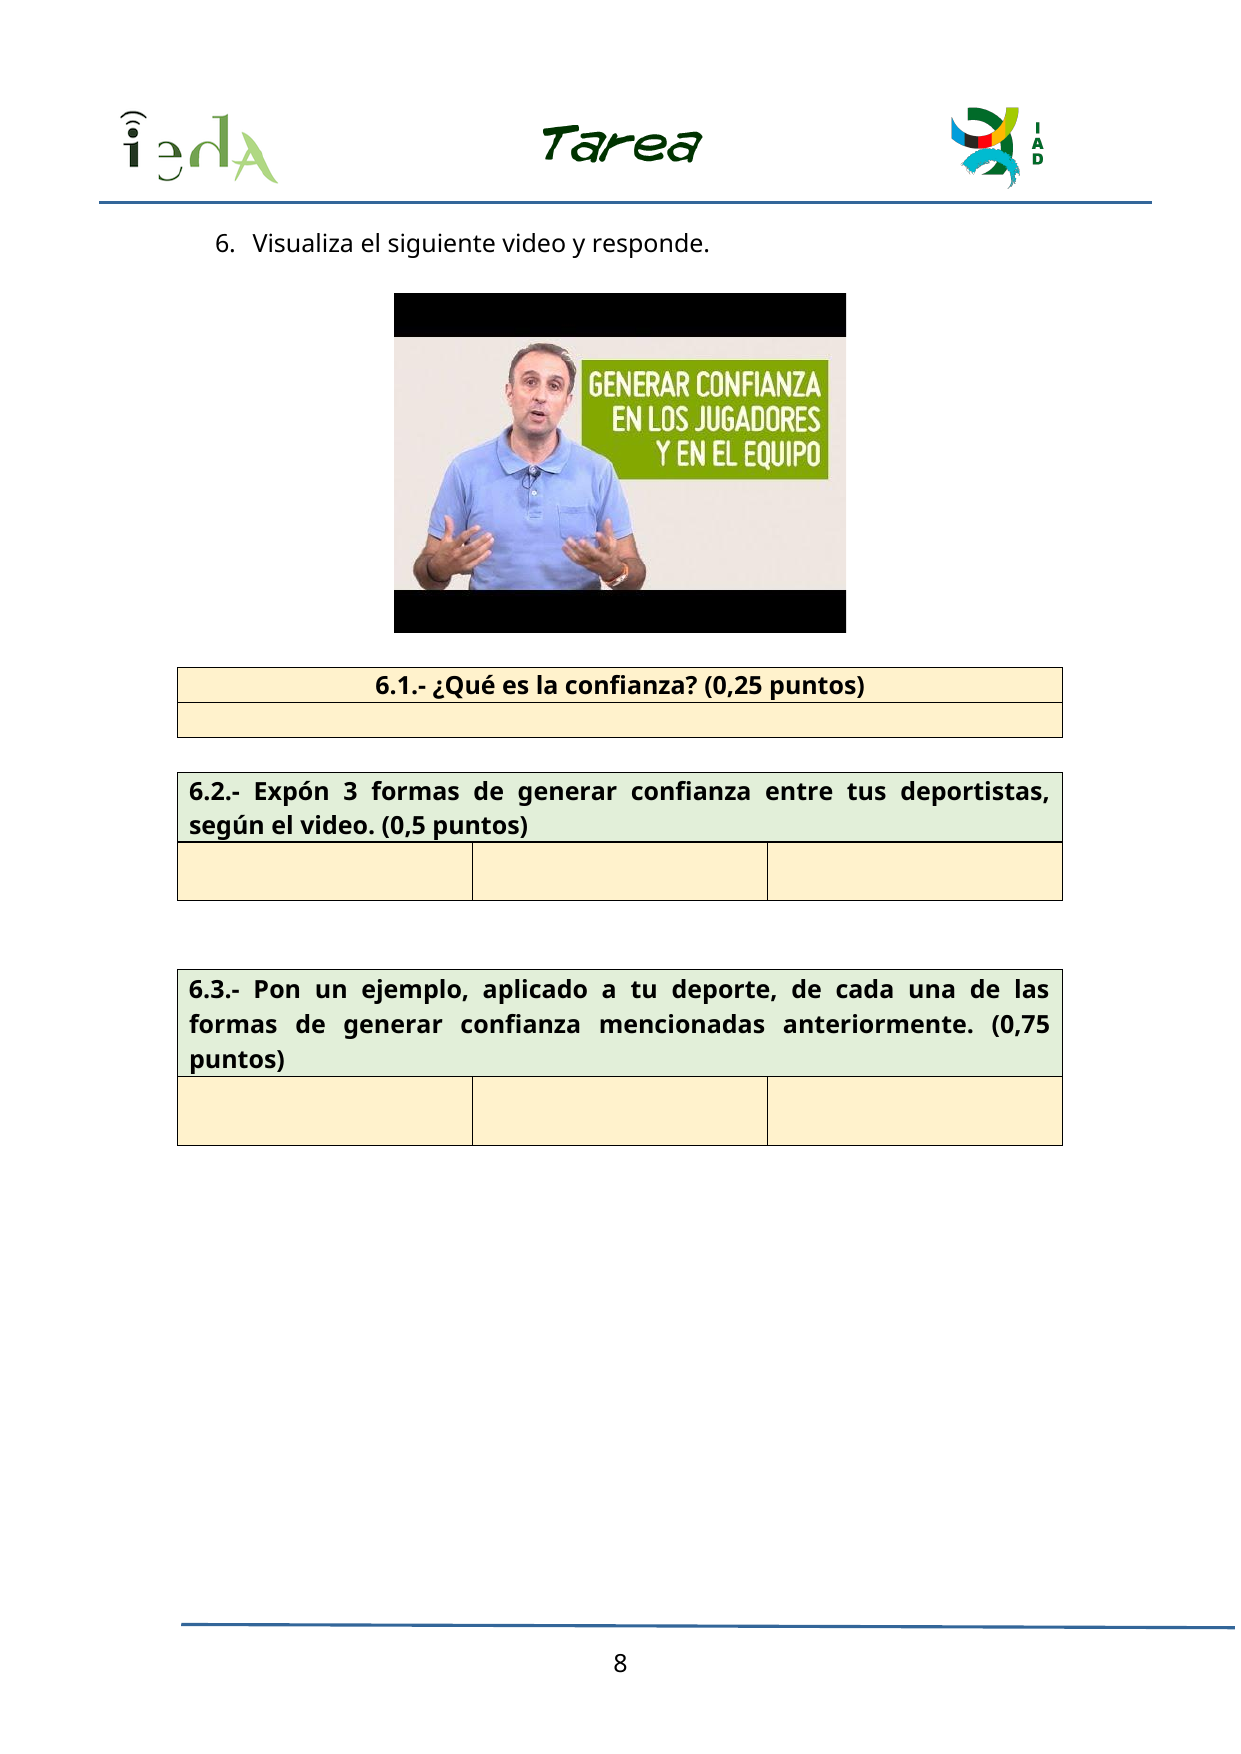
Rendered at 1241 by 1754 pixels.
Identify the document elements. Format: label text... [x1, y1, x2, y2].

table_cell [178, 703, 1062, 737]
table_cell [768, 843, 1062, 900]
table_cell [473, 843, 767, 900]
table_cell [178, 1077, 472, 1145]
picture [527, 116, 715, 170]
picture [944, 97, 1064, 192]
table_header 6.2.- Expón 3 formas de generar confianza entre tus deportistas, según el video. (0,5 puntos) [178, 773, 1062, 841]
table_header 6.3.- Pon un ejemplo, aplicado a tu deporte, de cada una de las formas de generar confianza mencionadas anteriormente. (0,75 puntos) [178, 970, 1062, 1076]
table_cell [473, 1077, 767, 1145]
picture [97, 108, 290, 193]
table_header 6.1.- ¿Qué es la confianza? (0,25 puntos) [178, 668, 1062, 702]
table_cell [768, 1077, 1062, 1145]
table_cell [178, 843, 472, 900]
list Visualiza el siguiente video y responde. [215, 226, 1063, 260]
picture [394, 293, 847, 633]
